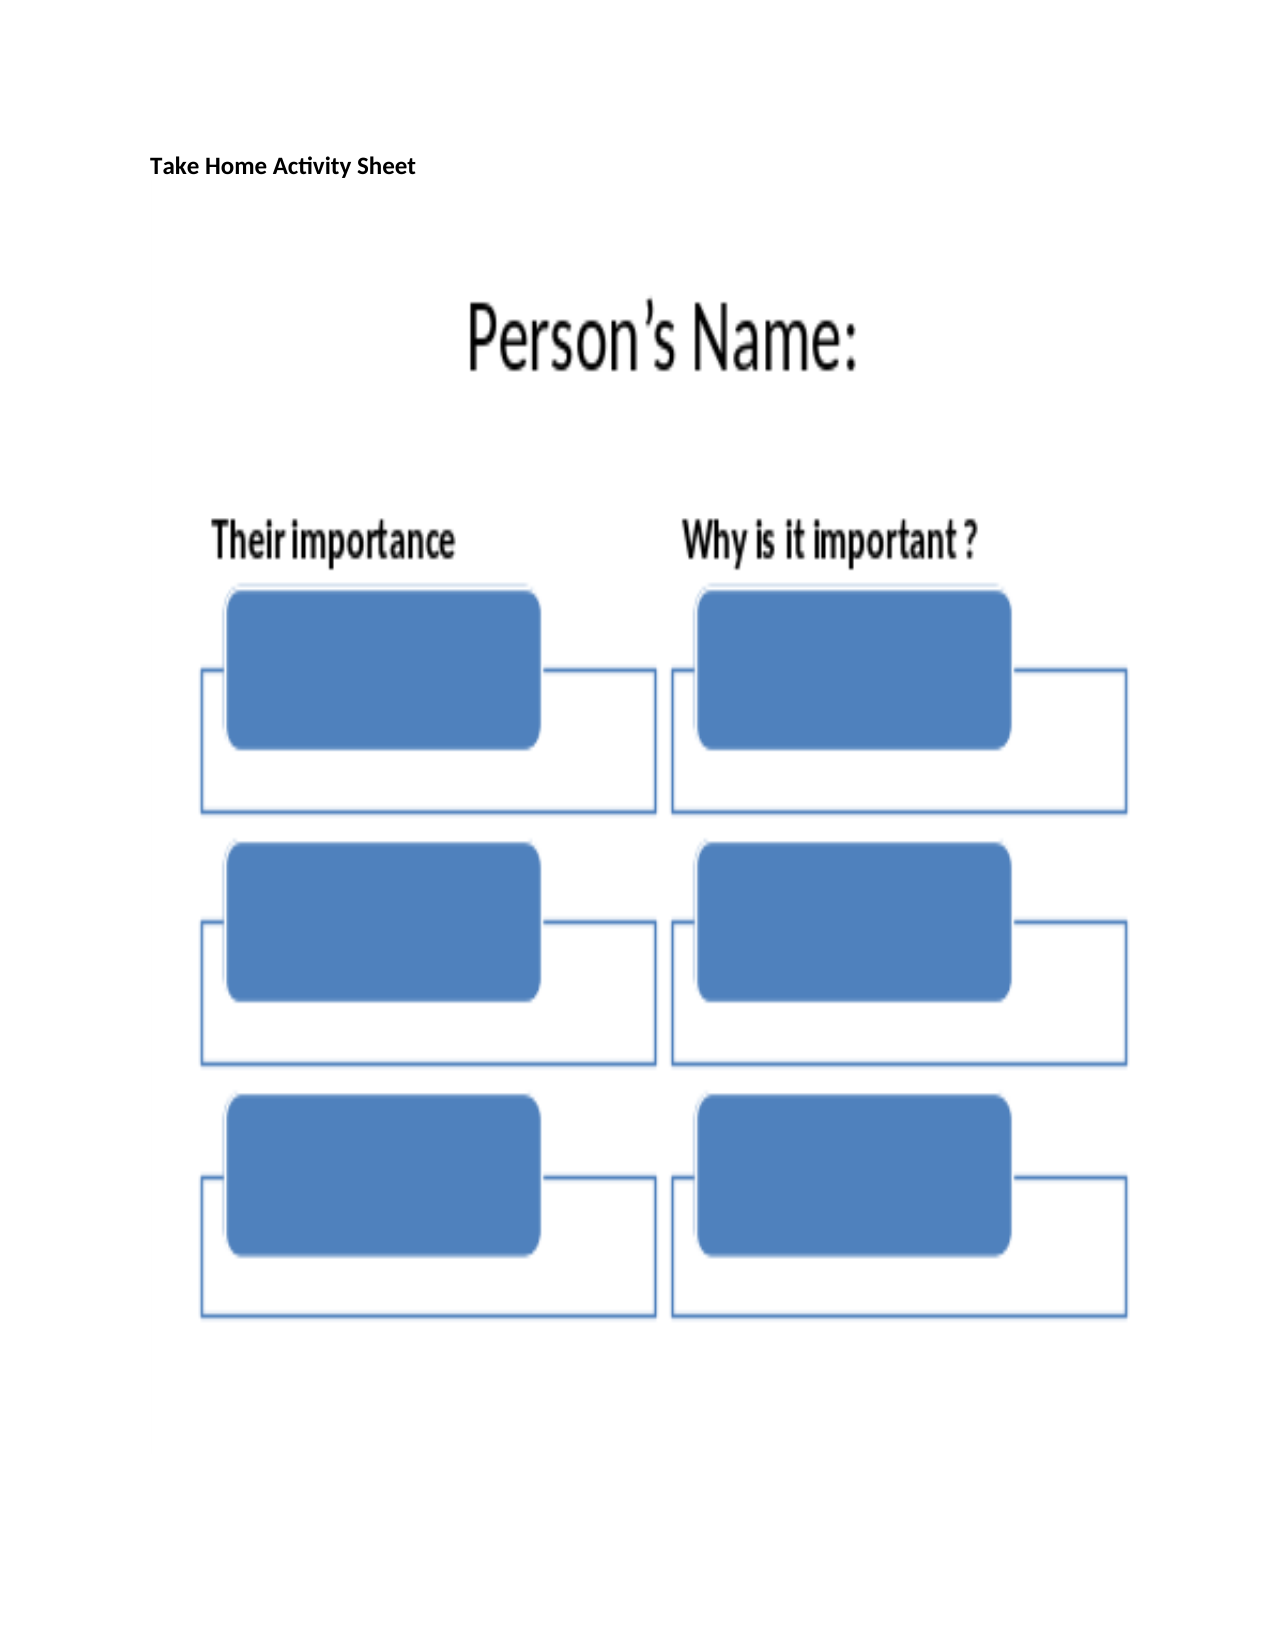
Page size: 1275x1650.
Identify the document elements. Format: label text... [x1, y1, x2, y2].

text Take Home Activity Sheet [150, 150, 1125, 180]
